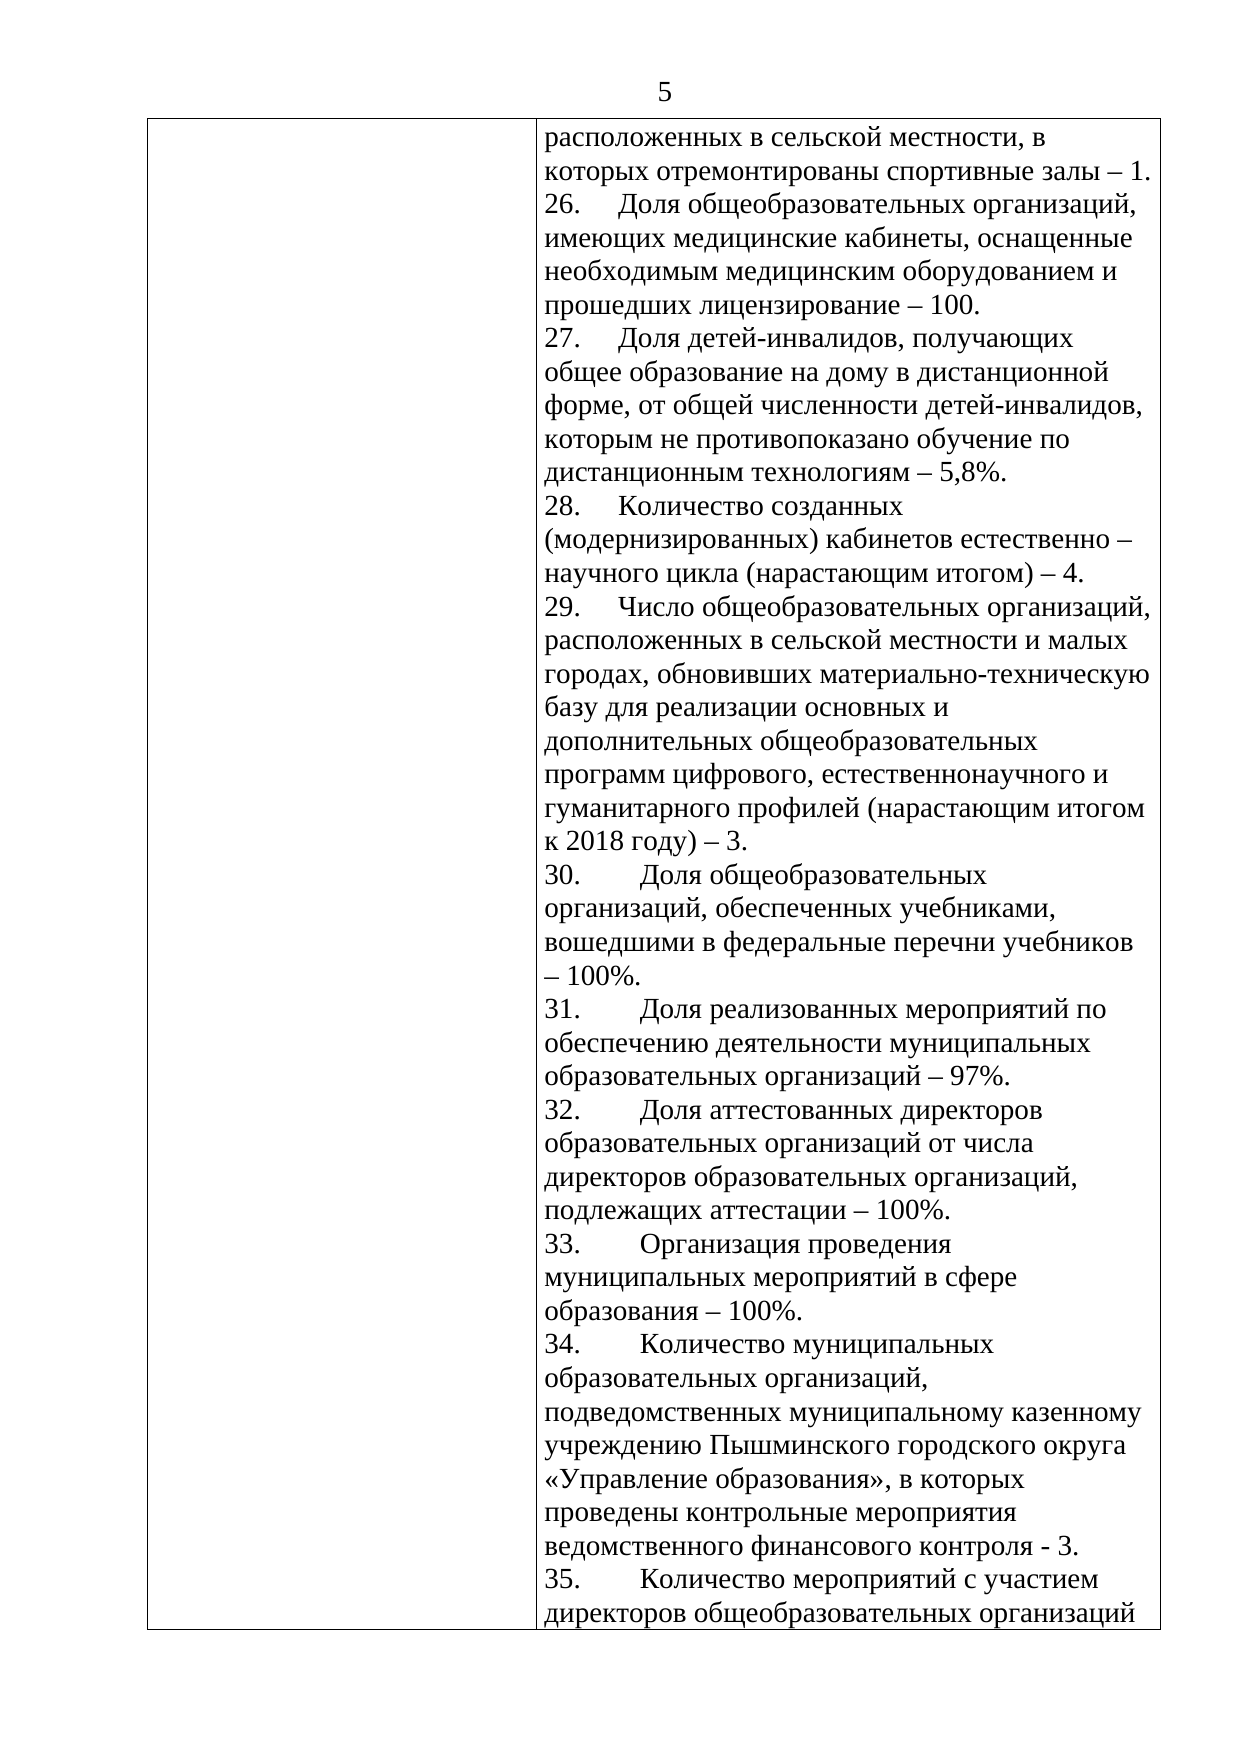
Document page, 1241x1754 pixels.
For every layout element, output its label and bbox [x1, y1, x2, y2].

table_header [148, 119, 536, 1628]
table_header [537, 119, 1160, 1628]
